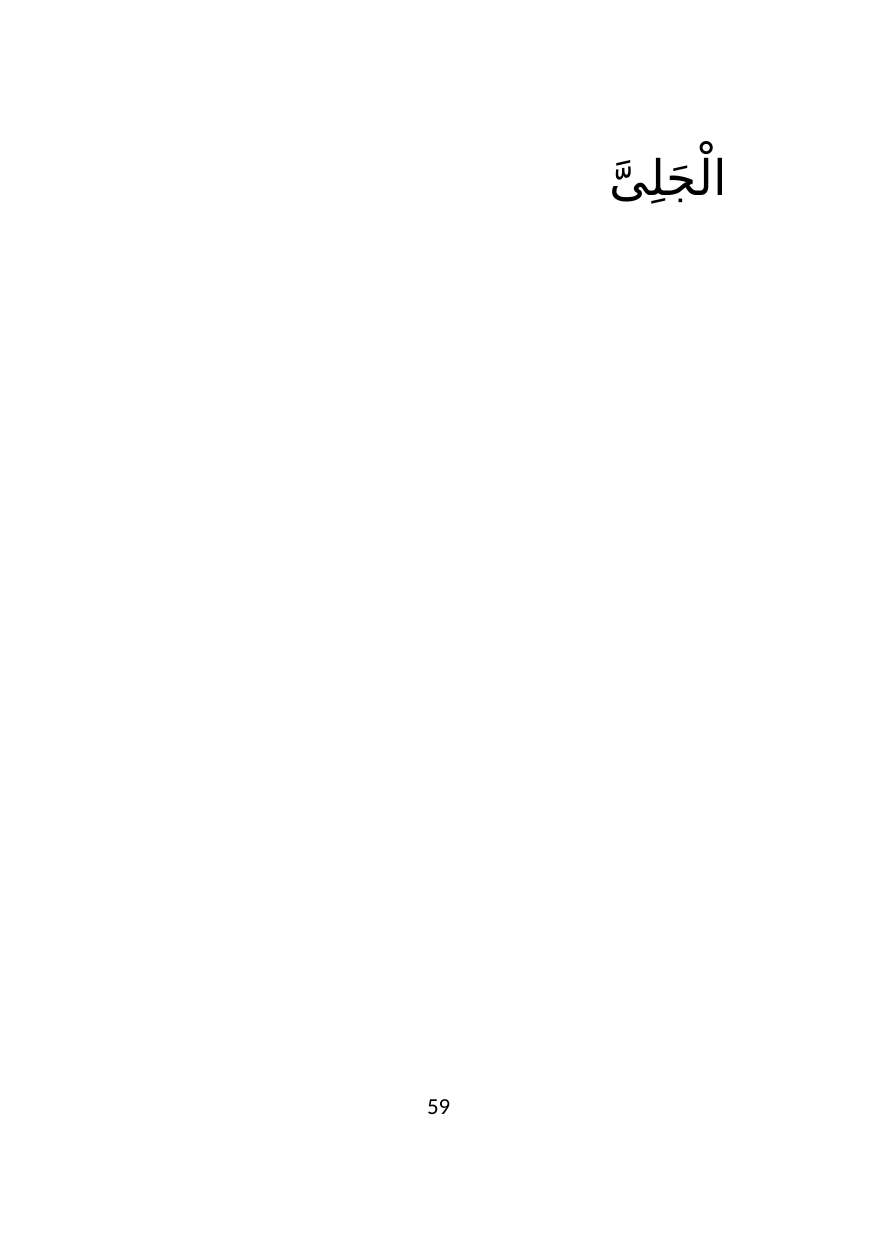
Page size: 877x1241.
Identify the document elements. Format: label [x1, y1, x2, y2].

text [150, 150, 727, 207]
